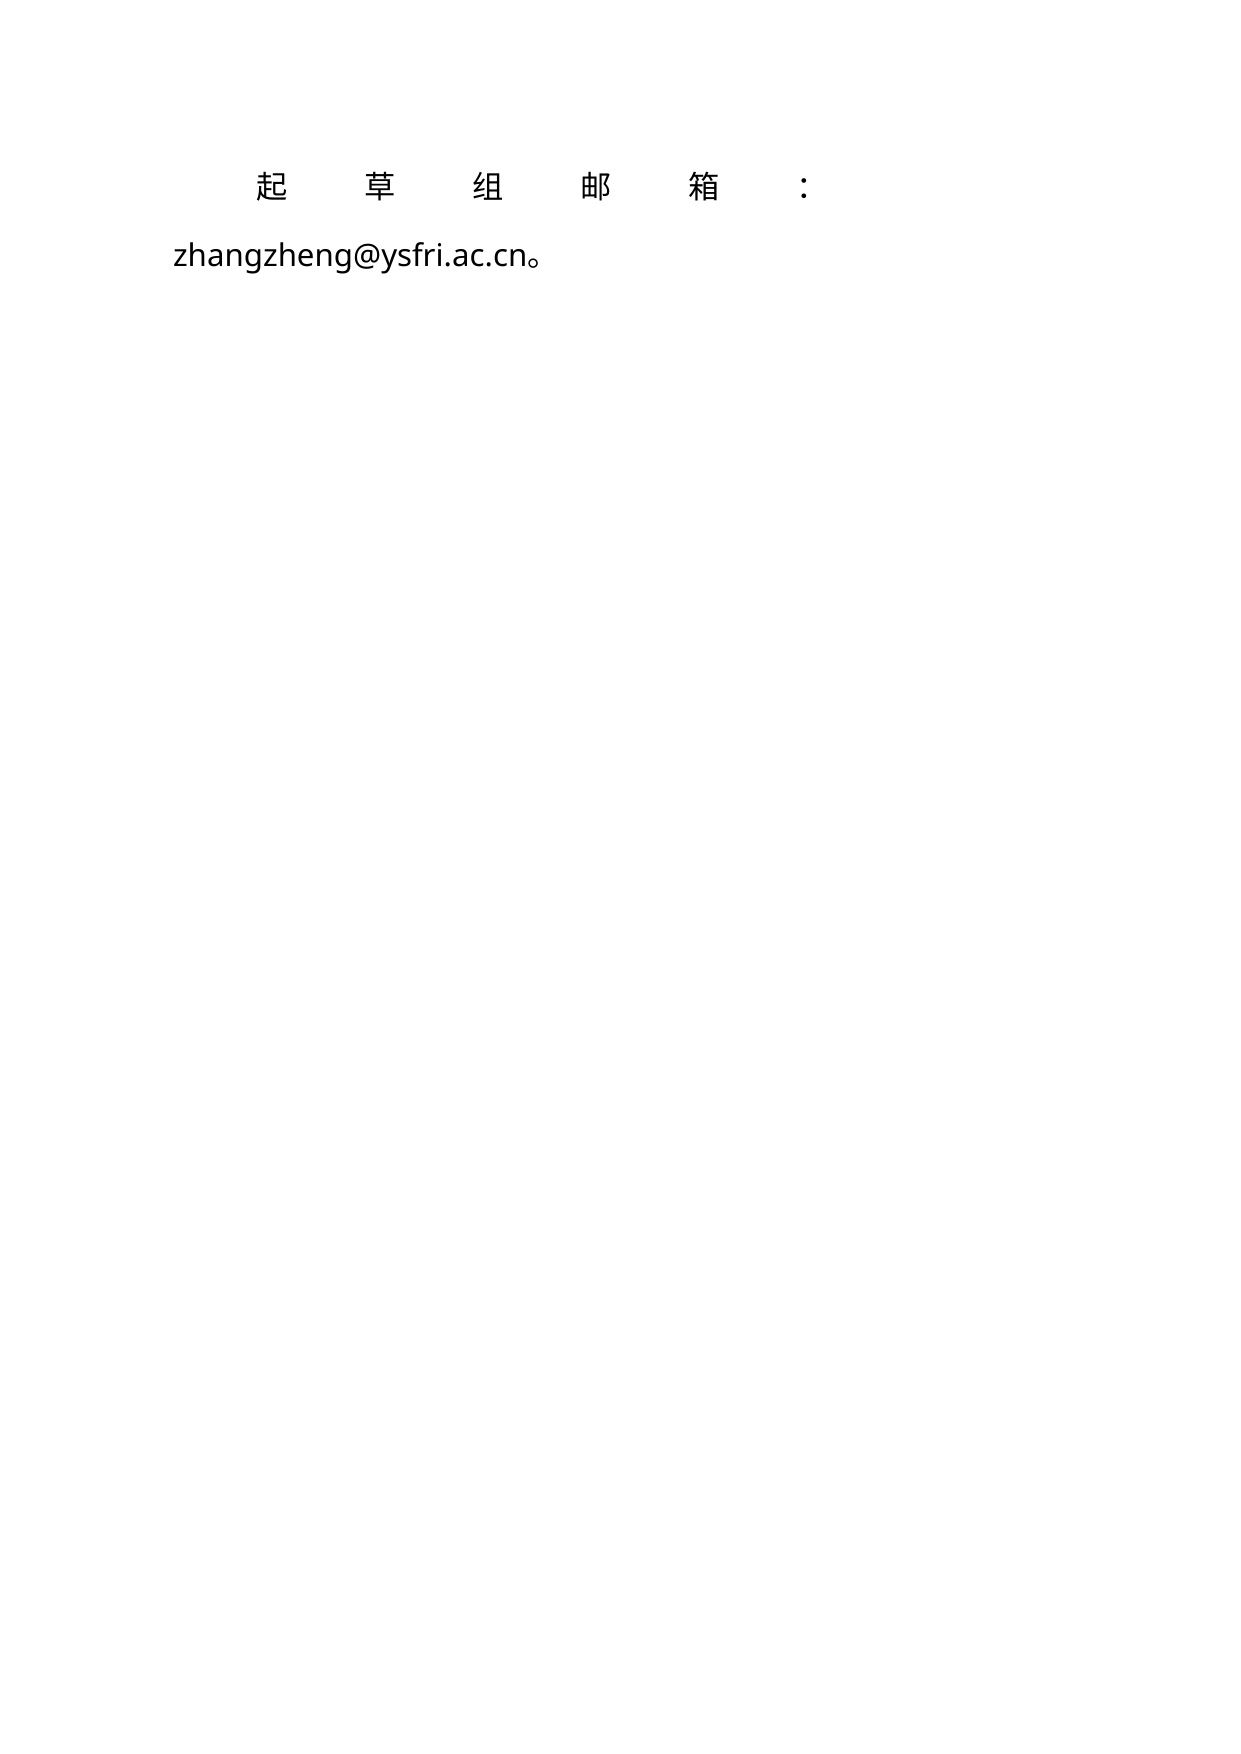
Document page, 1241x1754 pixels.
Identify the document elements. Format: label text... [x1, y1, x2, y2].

text 起草组邮箱：zhangzheng@ysfri.ac.cn。 [173, 162, 828, 275]
